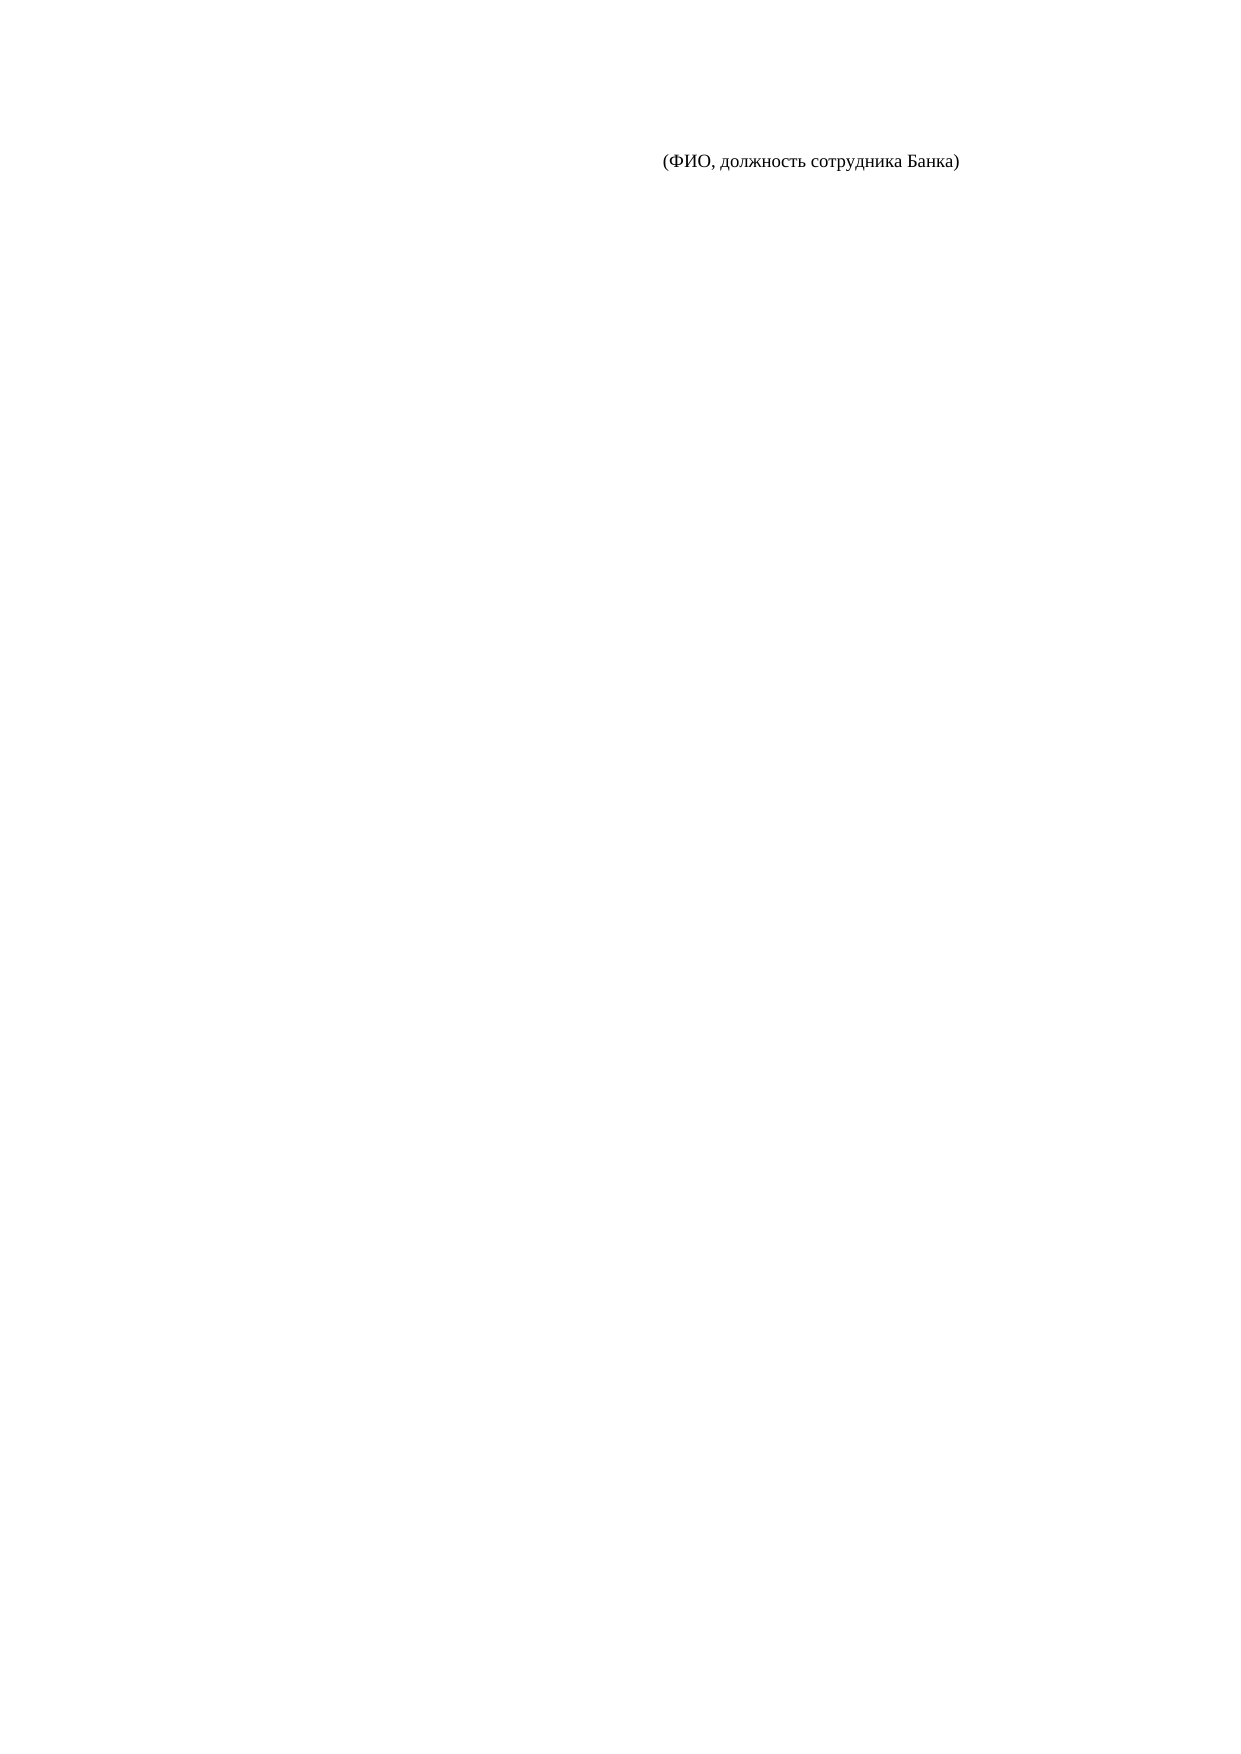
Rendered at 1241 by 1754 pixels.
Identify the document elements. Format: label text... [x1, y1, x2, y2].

text (ФИО, должность сотрудника Банка) [112, 150, 1128, 172]
